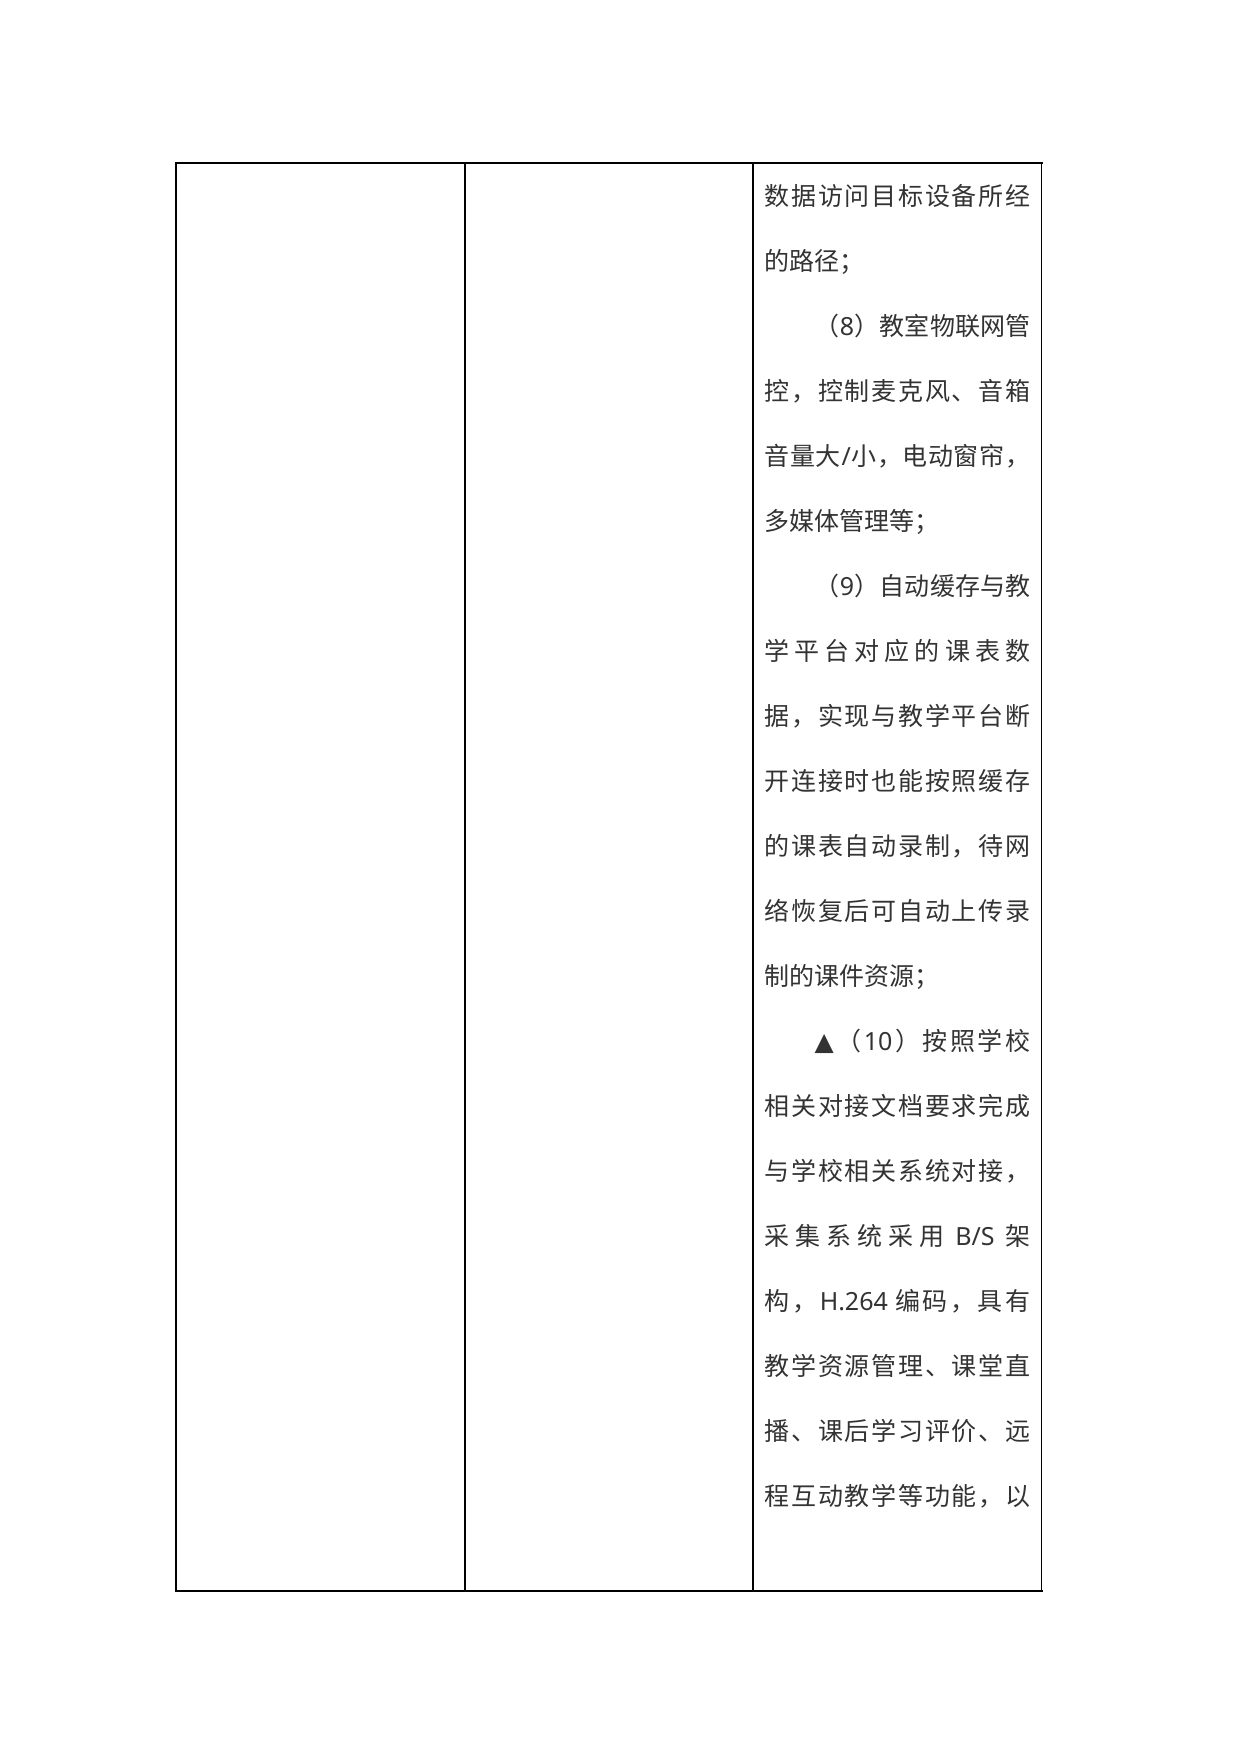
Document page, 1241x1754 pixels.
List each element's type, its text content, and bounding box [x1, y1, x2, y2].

table_cell [466, 164, 752, 1590]
table_cell 1 [177, 164, 464, 1590]
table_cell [754, 164, 1041, 1590]
